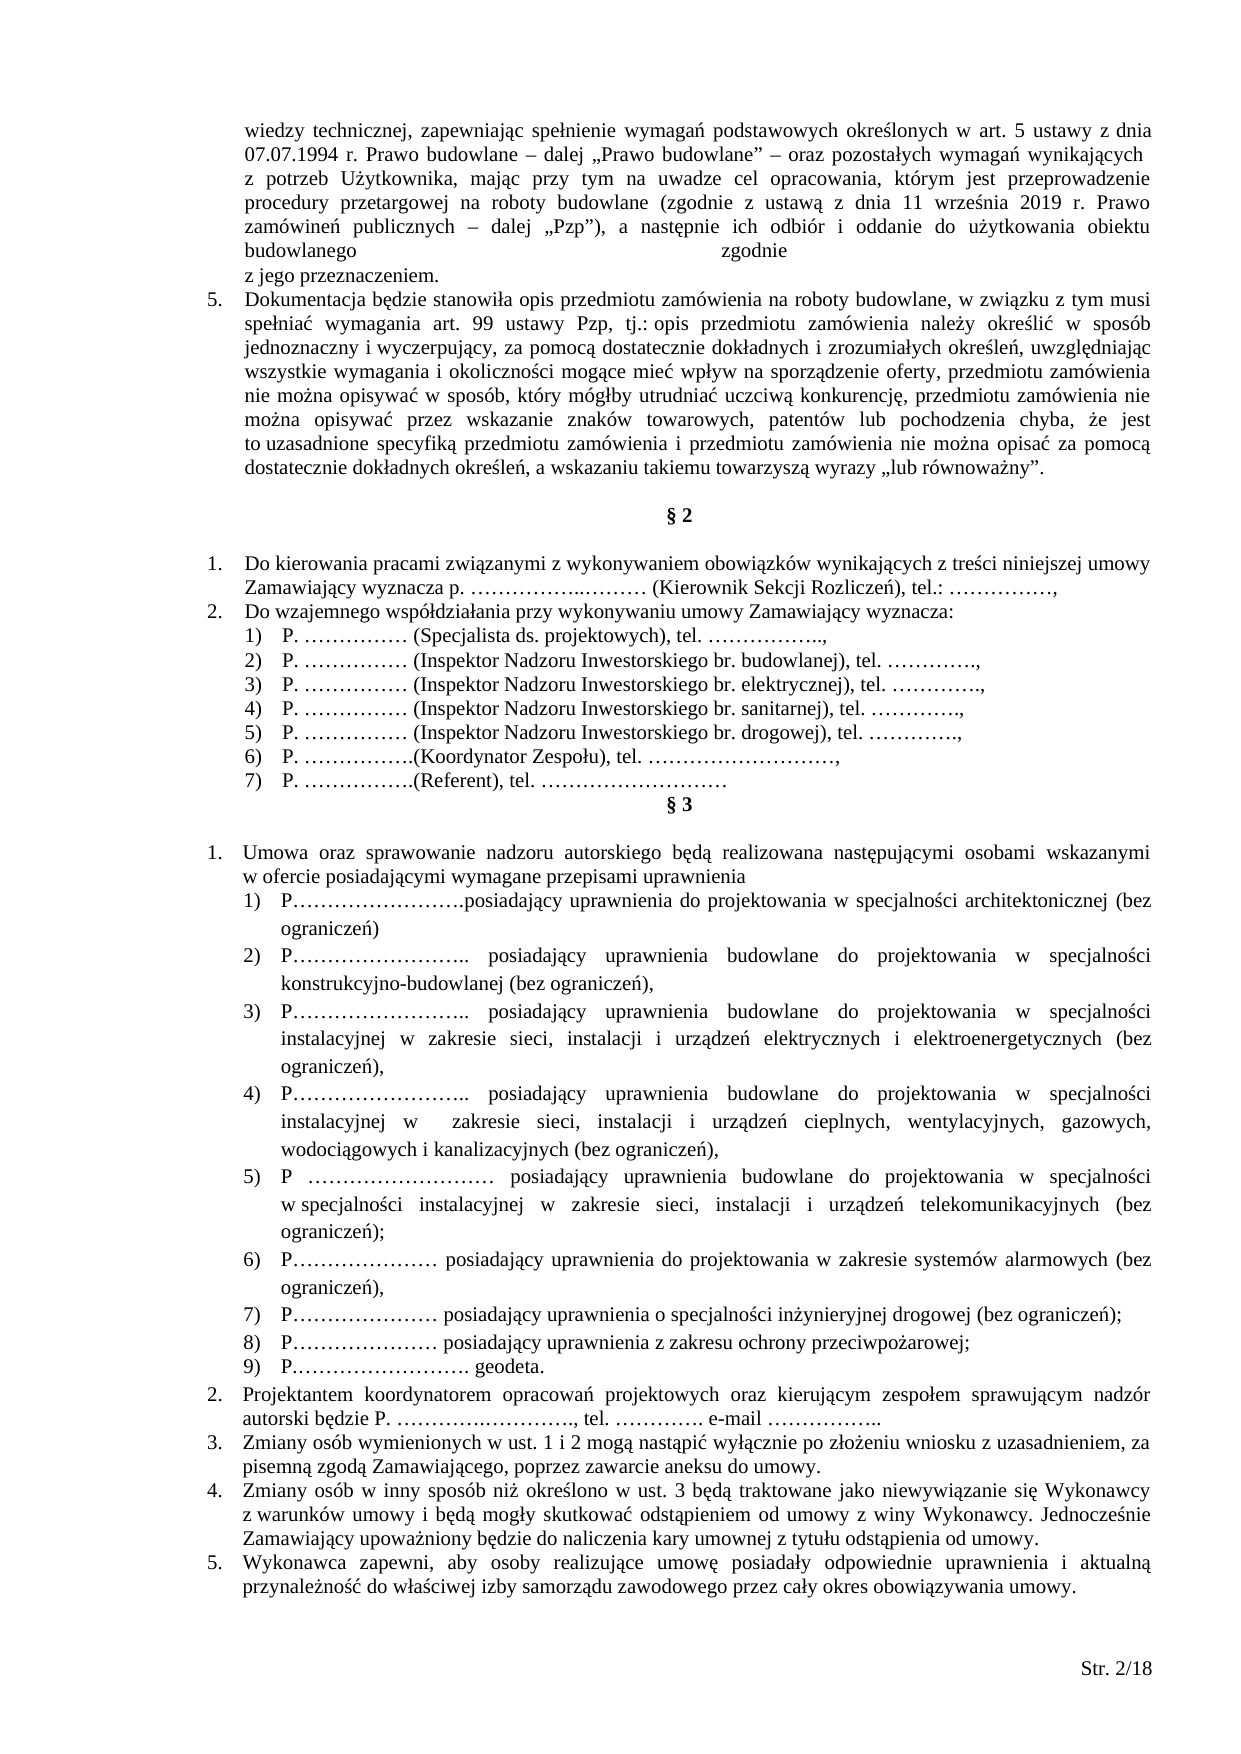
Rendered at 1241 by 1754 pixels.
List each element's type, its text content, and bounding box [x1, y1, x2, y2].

list Do kierowania pracami związanymi z wykonywaniem obowiązków wynikających z treści niniejszej umowy Zamawiający wyznacza p. ……………..……… (Kierownik Sekcji Rozliczeń), tel.: ……………, [207, 551, 1152, 599]
list P. …………….(Koordynator Zespołu), tel. ………………………, [244, 744, 1152, 768]
list P…………………….posiadający uprawnienia do projektowania w specjalności architektonicznej (bez ograniczeń) [243, 888, 1152, 940]
list Zmiany osób w inny sposób niż określono w ust. 3 będą traktowane jako niewywiązanie się Wykonawcy z warunków umowy i będą mogły skutkować odstąpieniem od umowy z winy Wykonawcy. Jednocześnie Zamawiający upoważniony będzie do naliczenia kary umownej z tytułu odstąpienia od umowy. [207, 1478, 1152, 1550]
list P. …………….(Referent), tel. ……………………… [244, 768, 1152, 792]
list P………………… posiadający uprawnienia z zakresu ochrony przeciwpożarowej; [243, 1330, 1152, 1354]
list P…………………….. posiadający uprawnienia budowlane do projektowania w specjalności instalacyjnej w zakresie sieci, instalacji i urządzeń cieplnych, wentylacyjnych, gazowych, wodociągowych i kanalizacyjnych (bez ograniczeń), [243, 1081, 1152, 1161]
list P………………… posiadający uprawnienia do projektowania w zakresie systemów alarmowych (bez ograniczeń), [243, 1247, 1152, 1299]
list P…………………….. posiadający uprawnienia budowlane do projektowania w specjalności instalacyjnej w zakresie sieci, instalacji i urządzeń elektrycznych i elektroenergetycznych (bez ograniczeń), [243, 998, 1152, 1078]
list P. …………… (Inspektor Nadzoru Inwestorskiego br. budowlanej), tel. …………., [244, 647, 1152, 672]
text § 3 [207, 792, 1152, 816]
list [207, 118, 1152, 287]
list P…………………….. posiadający uprawnienia budowlane do projektowania w specjalności konstrukcyjno-budowlanej (bez ograniczeń), [243, 943, 1152, 995]
list Umowa oraz sprawowanie nadzoru autorskiego będą realizowana następującymi osobami wskazanymi w ofercie posiadającymi wymagane przepisami uprawnienia [207, 840, 1152, 888]
list P. …………… (Inspektor Nadzoru Inwestorskiego br. sanitarnej), tel. …………., [244, 696, 1152, 720]
list Wykonawca zapewni, aby osoby realizujące umowę posiadały odpowiednie uprawnienia i aktualną przynależność do właściwej izby samorządu zawodowego przez cały okres obowiązywania umowy. [207, 1550, 1152, 1598]
list P………………… posiadający uprawnienia o specjalności inżynieryjnej drogowej (bez ograniczeń); [243, 1302, 1152, 1326]
list P ……………………… posiadający uprawnienia budowlane do projektowania w specjalności w specjalności instalacyjnej w zakresie sieci, instalacji i urządzeń telekomunikacyjnych (bez ograniczeń); [243, 1164, 1152, 1243]
list Zmiany osób wymienionych w ust. 1 i 2 mogą nastąpić wyłącznie po złożeniu wniosku z uzasadnieniem, za pisemną zgodą Zamawiającego, poprzez zawarcie aneksu do umowy. [207, 1429, 1152, 1478]
list Projektantem koordynatorem opracowań projektowych oraz kierującym zespołem sprawującym nadzór autorski będzie P. ………….…………., tel. …………. e-mail …………….. [207, 1381, 1152, 1429]
list Do wzajemnego współdziałania przy wykonywaniu umowy Zamawiający wyznacza: [207, 599, 1152, 623]
list P. …………… (Inspektor Nadzoru Inwestorskiego br. elektrycznej), tel. …………., [244, 672, 1152, 696]
list P. …………… (Inspektor Nadzoru Inwestorskiego br. drogowej), tel. …………., [244, 720, 1152, 744]
list Dokumentacja będzie stanowiła opis przedmiotu zamówienia na roboty budowlane, w związku z tym musi spełniać wymagania art. 99 ustawy Pzp, tj.: opis przedmiotu zamówienia należy określić w sposób jednoznaczny i wyczerpujący, za pomocą dostatecznie dokładnych i zrozumiałych określeń, uwzględniając wszystkie wymagania i okoliczności mogące mieć wpływ na sporządzenie oferty, przedmiotu zamówienia nie można opisywać w sposób, który mógłby utrudniać uczciwą konkurencję, przedmiotu zamówienia nie można opisywać przez wskazanie znaków towarowych, patentów lub pochodzenia chyba, że jest to uzasadnione specyfiką przedmiotu zamówienia i przedmiotu zamówienia nie można opisać za pomocą dostatecznie dokładnych określeń, a wskazaniu takiemu towarzyszą wyrazy „lub równoważny”. [207, 287, 1152, 479]
list P. …………… (Specjalista ds. projektowych), tel. …………….., [244, 623, 1152, 647]
list P.……………………. geodeta. [243, 1354, 1152, 1378]
text § 2 [207, 503, 1152, 527]
